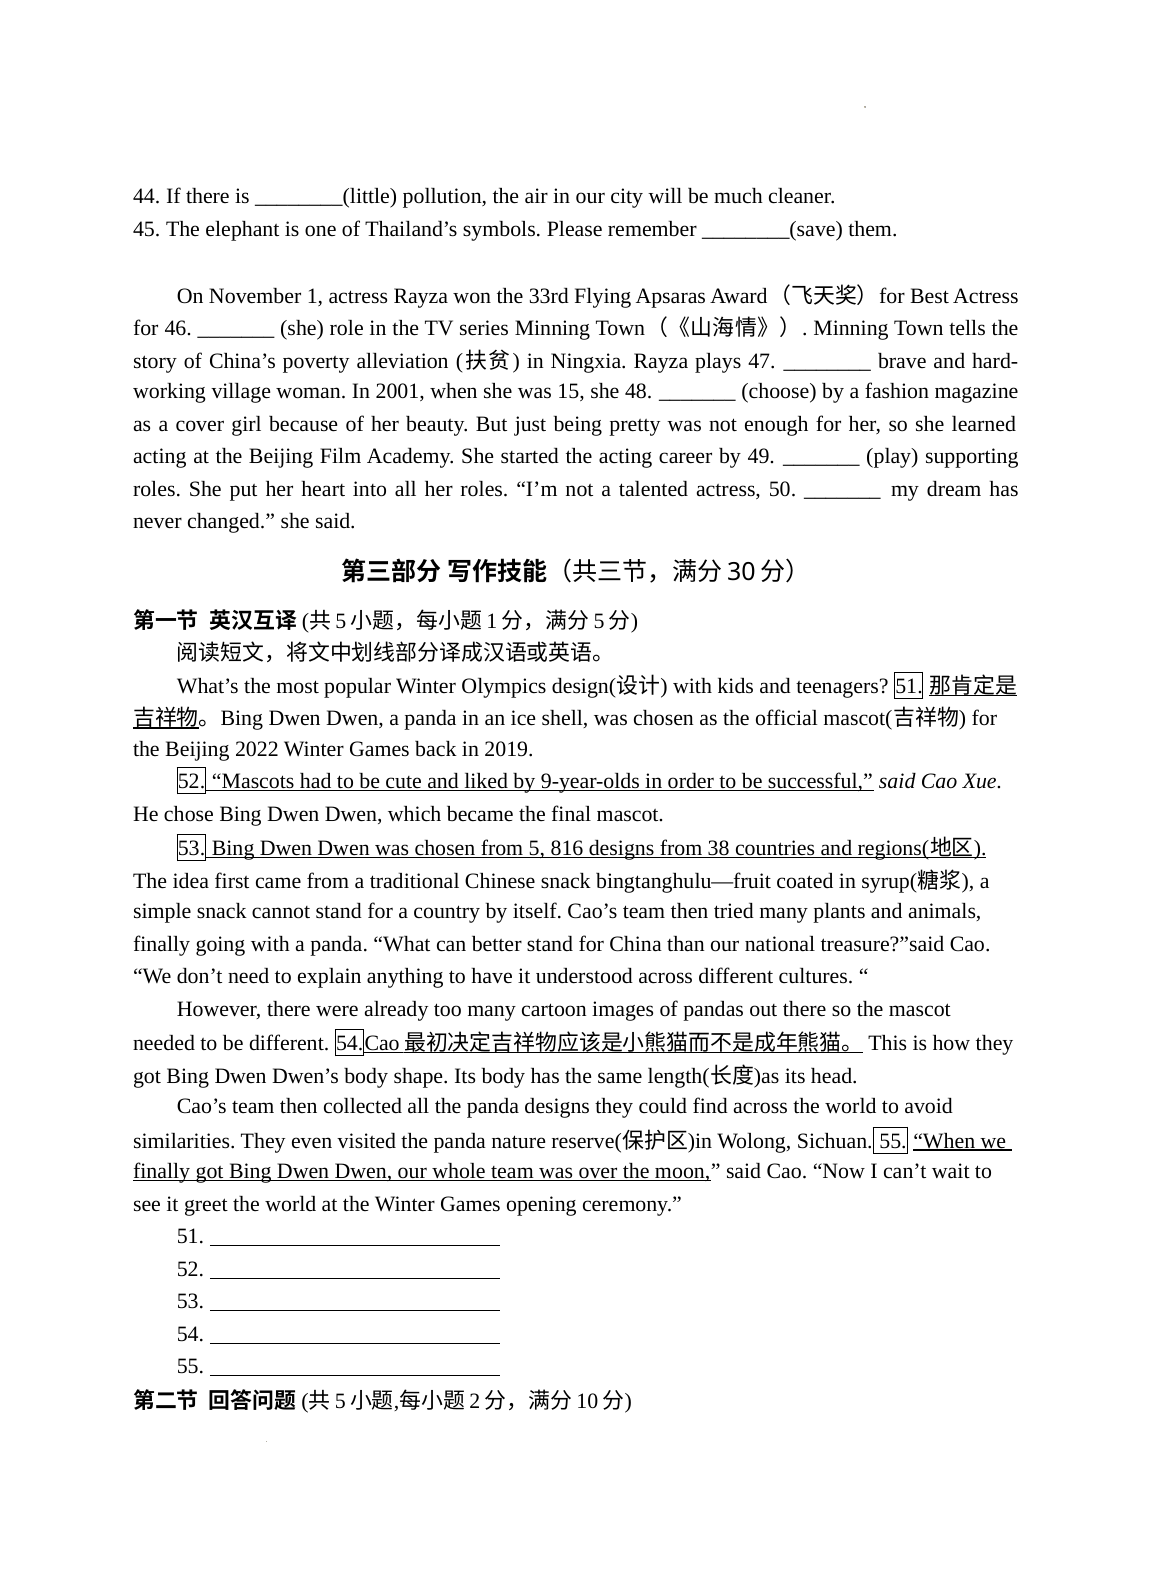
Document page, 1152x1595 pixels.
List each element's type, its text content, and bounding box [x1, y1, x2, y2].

text 第三部分 写作技能（共三节，满分30分） [133, 537, 1019, 602]
text 45. The elephant is one of Thailand’s symbols. Please remember ________(save) them. [133, 212, 1019, 245]
list 英汉互译 (共5小题，每小题1分，满分5分) [133, 602, 1019, 635]
text 阅读短文，将文中划线部分译成汉语或英语。 [133, 635, 1019, 667]
text 54. [133, 1317, 1019, 1350]
text Cao’s team then collected all the panda designs they could find across the world to avoid similarities. They even visited the panda nature reserve(保护区)in Wolong, Sichuan. 55. “When we finally got Bing Dwen Dwen, our whole team was over the moon,” said Cao. “Now I can’t wait to see it greet the world at the Winter Games opening ceremony.” [133, 1090, 1019, 1220]
text 第二节 回答问题 (共5小题,每小题2分，满分10分) [133, 1382, 1019, 1415]
text 53. [133, 1285, 1019, 1317]
text 52. “Mascots had to be cute and liked by 9-year-olds in order to be successful,” said Cao Xue. He chose Bing Dwen Dwen, which became the final mascot. [133, 765, 1019, 830]
text 53. Bing Dwen Dwen was chosen from 5, 816 designs from 38 countries and regions(地区). The idea first came from a traditional Chinese snack bingtanghulu—fruit coated in syrup(糖浆), a simple snack cannot stand for a country by itself. Cao’s team then tried many plants and animals, finally going with a panda. “What can better stand for China than our national treasure?”said Cao. “We don’t need to explain anything to have it understood across different cultures. “ [133, 830, 1019, 992]
text However, there were already too many cartoon images of pandas out there so the mascot needed to be different. 54.Cao最初决定吉祥物应该是小熊猫而不是成年熊猫。 This is how they got Bing Dwen Dwen’s body shape. Its body has the same length(长度)as its head. [133, 992, 1019, 1090]
text 55. [133, 1350, 1019, 1382]
text What’s the most popular Winter Olympics design(设计) with kids and teenagers? 51. 那肯定是吉祥物。Bing Dwen Dwen, a panda in an ice shell, was chosen as the official mascot(吉祥物) for the Beijing 2022 Winter Games back in 2019. [133, 667, 1019, 765]
text 44. If there is ________(little) pollution, the air in our city will be much cleaner. [133, 180, 1019, 212]
text 52. [133, 1252, 1019, 1285]
text 51. [133, 1220, 1019, 1252]
text On November 1, actress Rayza won the 33rd Flying Apsaras Award（飞天奖）for Best Actress for 46. _______ (she) role in the TV series Minning Town（《山海情》）. Minning Town tells the story of China’s poverty alleviation (扶贫) in Ningxia. Rayza plays 47. ________ brave and hard-working village woman. In 2001, when she was 15, she 48. _______ (choose) by a fashion magazine as a cover girl because of her beauty. But just being pretty was not enough for her, so she learned acting at the Beijing Film Academy. She started the acting career by 49. _______ (play) supporting roles. She put her heart into all her roles. “I’m not a talented actress, 50. _______ my dream has never changed.” she said. [133, 277, 1019, 537]
